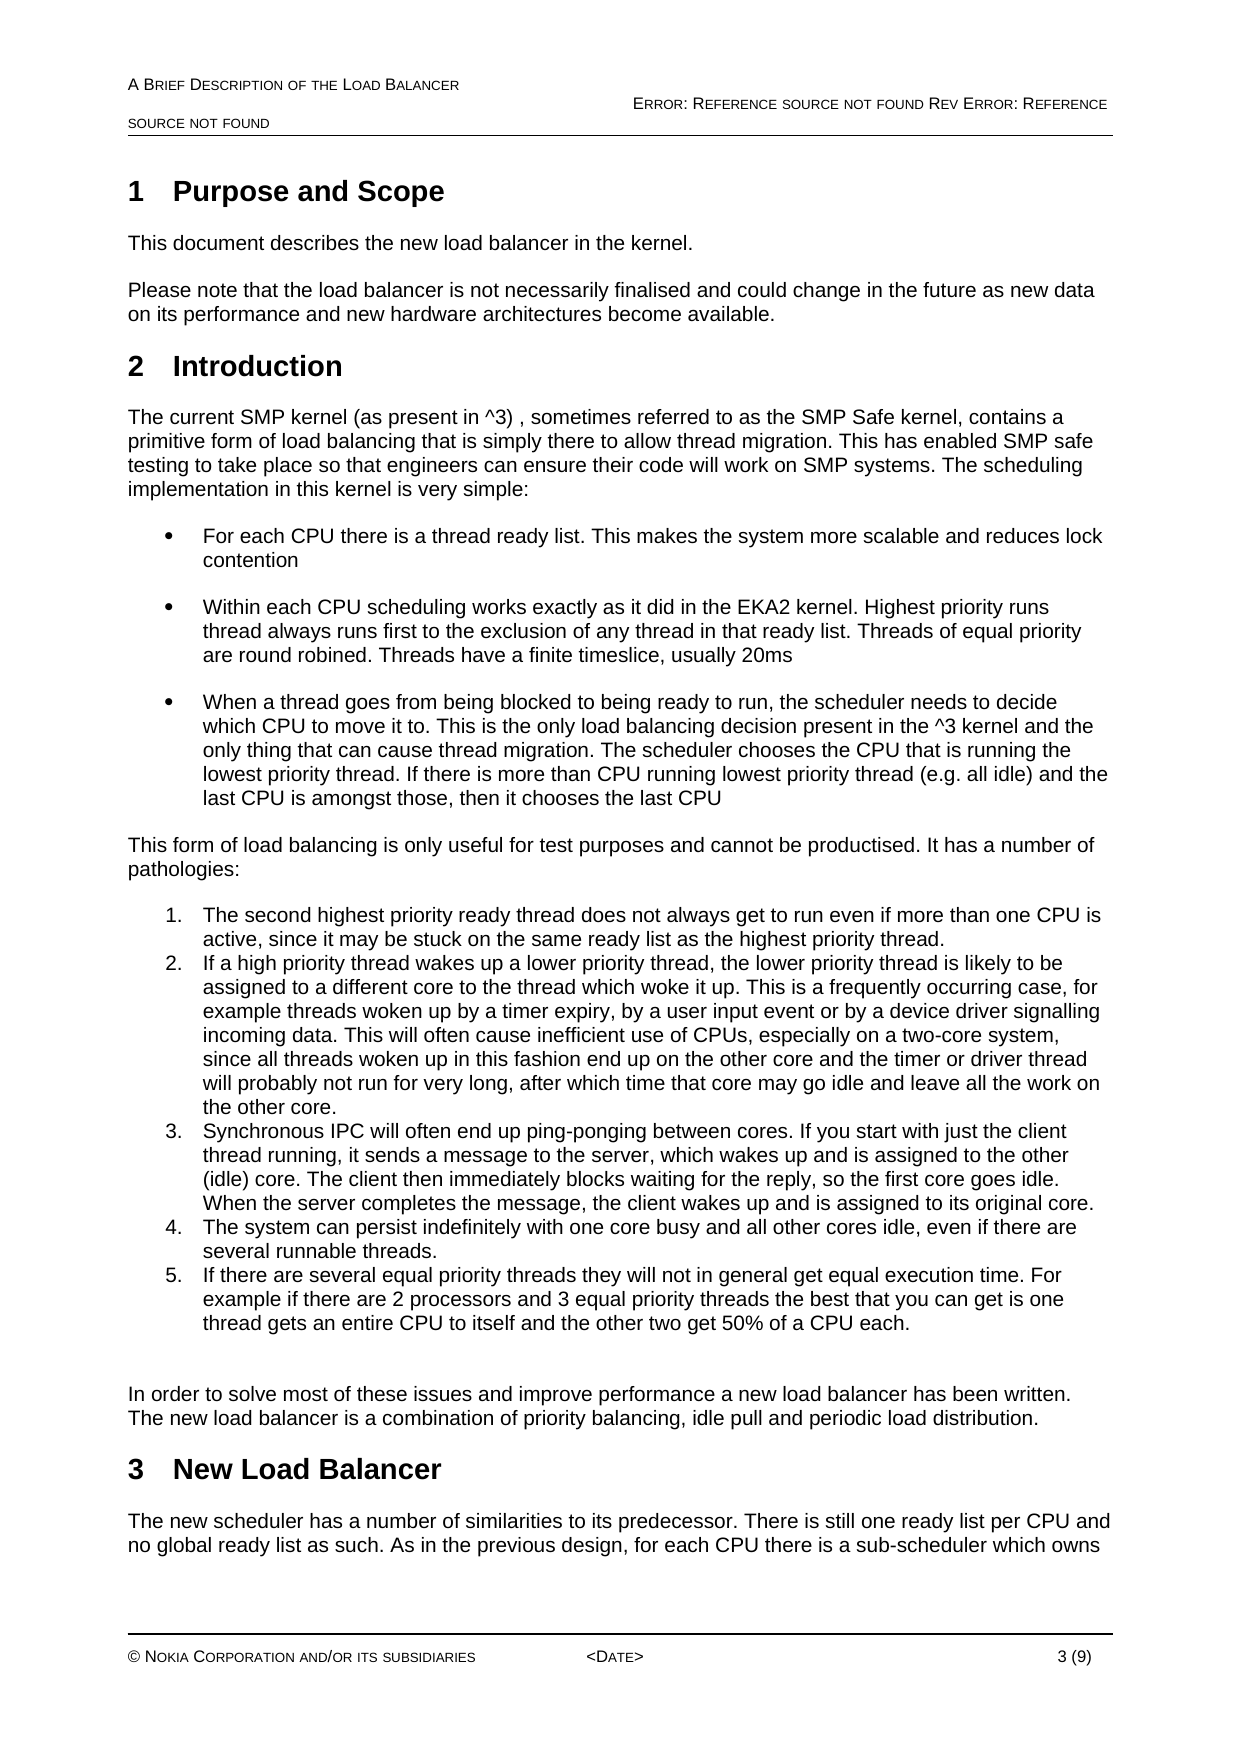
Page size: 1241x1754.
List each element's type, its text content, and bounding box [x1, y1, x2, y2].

list If a high priority thread wakes up a lower priority thread, the lower priority thread is likely to be assigned to a different core to the thread which woke it up. This is a frequently occurring case, for example threads woken up by a timer expiry, by a user input event or by a device driver signalling incoming data. This will often cause inefficient use of CPUs, especially on a two-core system, since all threads woken up in this fashion end up on the other core and the timer or driver thread will probably not run for very long, after which time that core may go idle and leave all the work on the other core. [165, 951, 1113, 1119]
subtitle New Load Balancer [128, 1452, 1113, 1486]
text Please note that the load balancer is not necessarily finalised and could change in the future as new data on its performance and new hardware architectures become available. [128, 278, 1113, 326]
list When a thread goes from being blocked to being ready to run, the scheduler needs to decide which CPU to move it to. This is the only load balancing decision present in the ^3 kernel and the only thing that can cause thread migration. The scheduler chooses the CPU that is running the lowest priority thread. If there is more than CPU running lowest priority thread (e.g. all idle) and the last CPU is amongst those, then it chooses the last CPU [165, 690, 1113, 809]
list For each CPU there is a thread ready list. This makes the system more scalable and reduces lock contention [165, 524, 1113, 572]
subtitle Introduction [128, 349, 1113, 382]
list Within each CPU scheduling works exactly as it did in the EKA2 kernel. Highest priority runs thread always runs first to the exclusion of any thread in that ready list. Threads of equal priority are round robined. Threads have a finite timeslice, usually 20ms [165, 595, 1113, 667]
text The current SMP kernel (as present in ^3) , sometimes referred to as the SMP Safe kernel, contains a primitive form of load balancing that is simply there to allow thread migration. This has enabled SMP safe testing to take place so that engineers can ensure their code will work on SMP systems. The scheduling implementation in this kernel is very simple: [128, 405, 1113, 501]
subtitle Purpose and Scope [128, 174, 1113, 208]
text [128, 1509, 1113, 1557]
text This form of load balancing is only useful for test purposes and cannot be productised. It has a number of pathologies: [128, 832, 1113, 880]
text In order to solve most of these issues and improve performance a new load balancer has been written. The new load balancer is a combination of priority balancing, idle pull and periodic load distribution. [128, 1381, 1113, 1429]
list The system can persist indefinitely with one core busy and all other cores idle, even if there are several runnable threads. [165, 1215, 1113, 1263]
list Synchronous IPC will often end up ping-ponging between cores. If you start with just the client thread running, it sends a message to the server, which wakes up and is assigned to the other (idle) core. The client then immediately blocks waiting for the reply, so the first core goes idle. When the server completes the message, the client wakes up and is assigned to its original core. [165, 1119, 1113, 1215]
list If there are several equal priority threads they will not in general get equal execution time. For example if there are 2 processors and 3 equal priority threads the best that you can get is one thread gets an entire CPU to itself and the other two get 50% of a CPU each. [165, 1263, 1113, 1334]
list The second highest priority ready thread does not always get to run even if more than one CPU is active, since it may be stuck on the same ready list as the highest priority thread. [165, 903, 1113, 951]
text This document describes the new load balancer in the kernel. [128, 231, 1113, 255]
